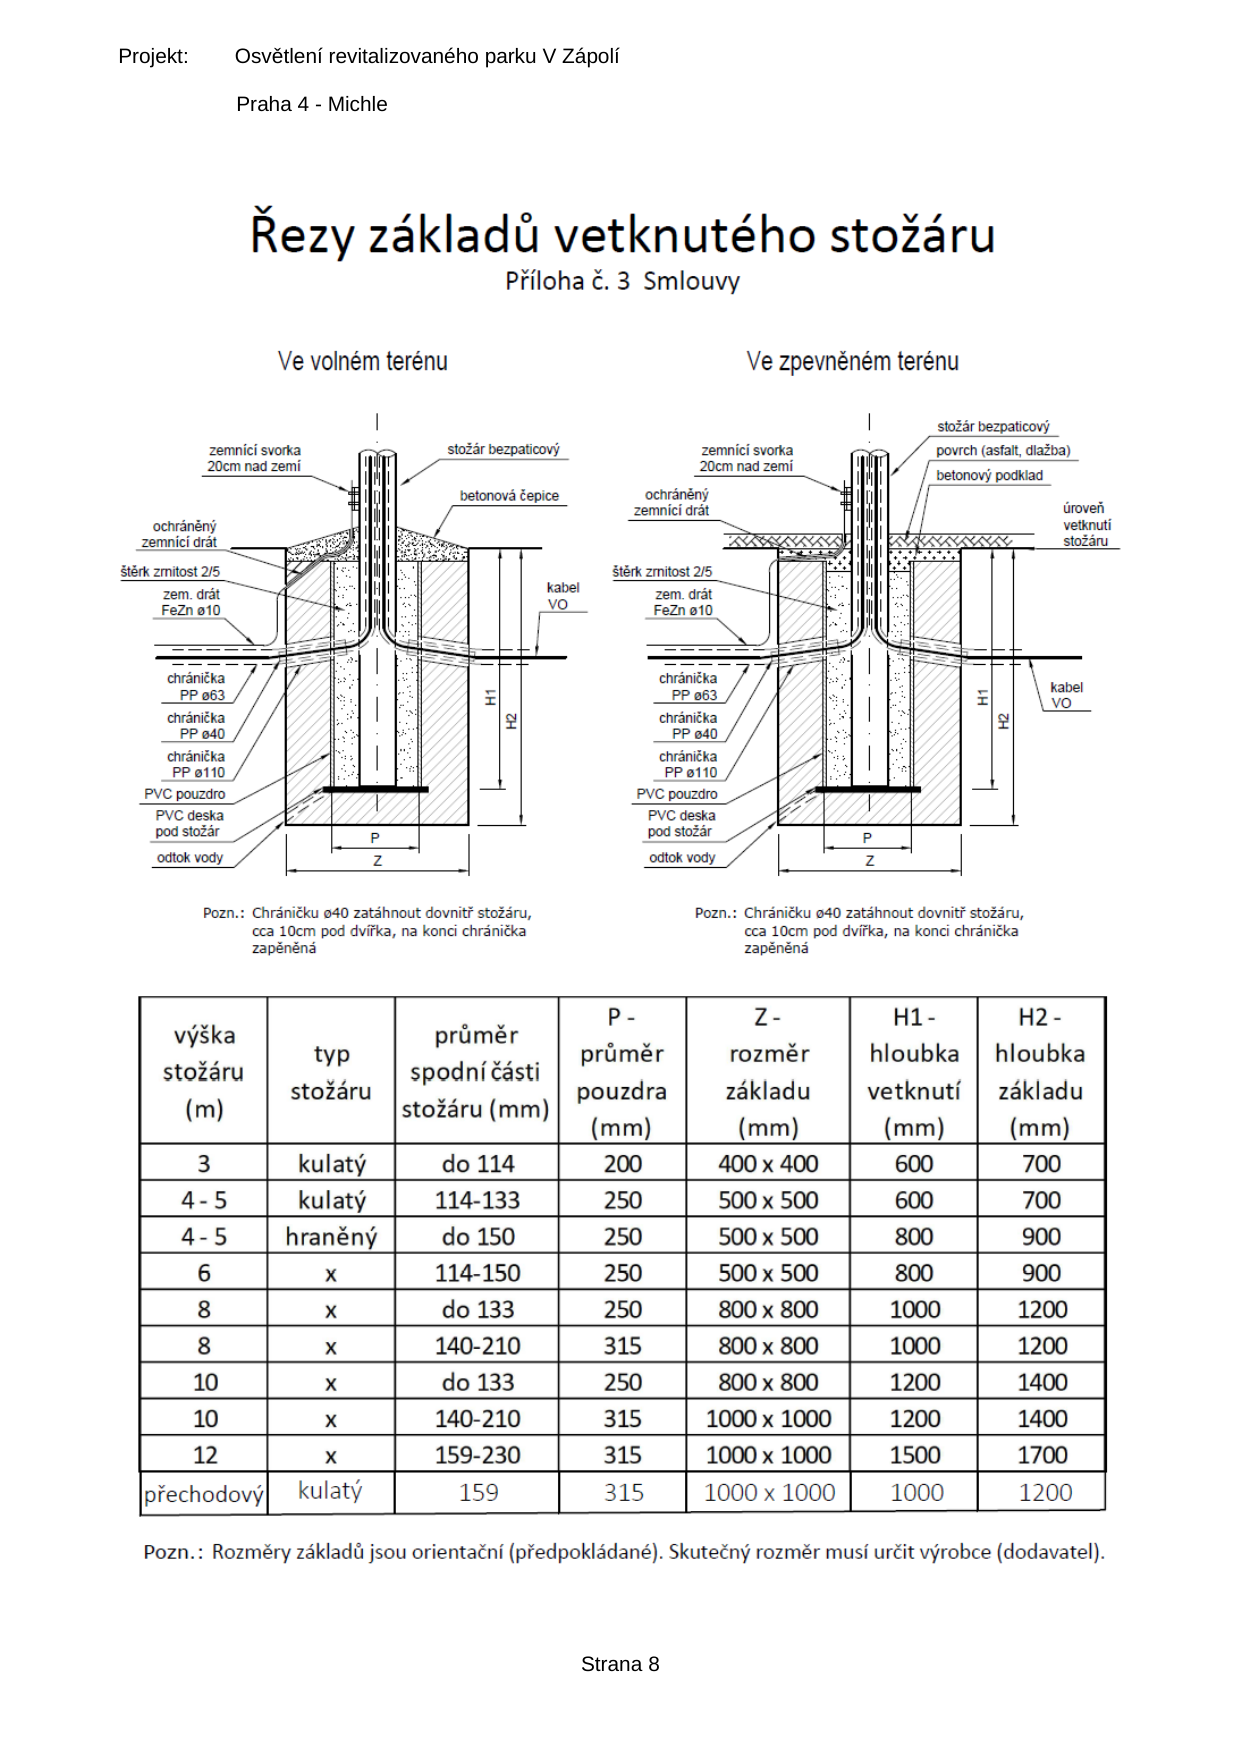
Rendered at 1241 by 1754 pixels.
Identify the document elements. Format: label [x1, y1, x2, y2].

picture [118, 199, 1123, 1569]
